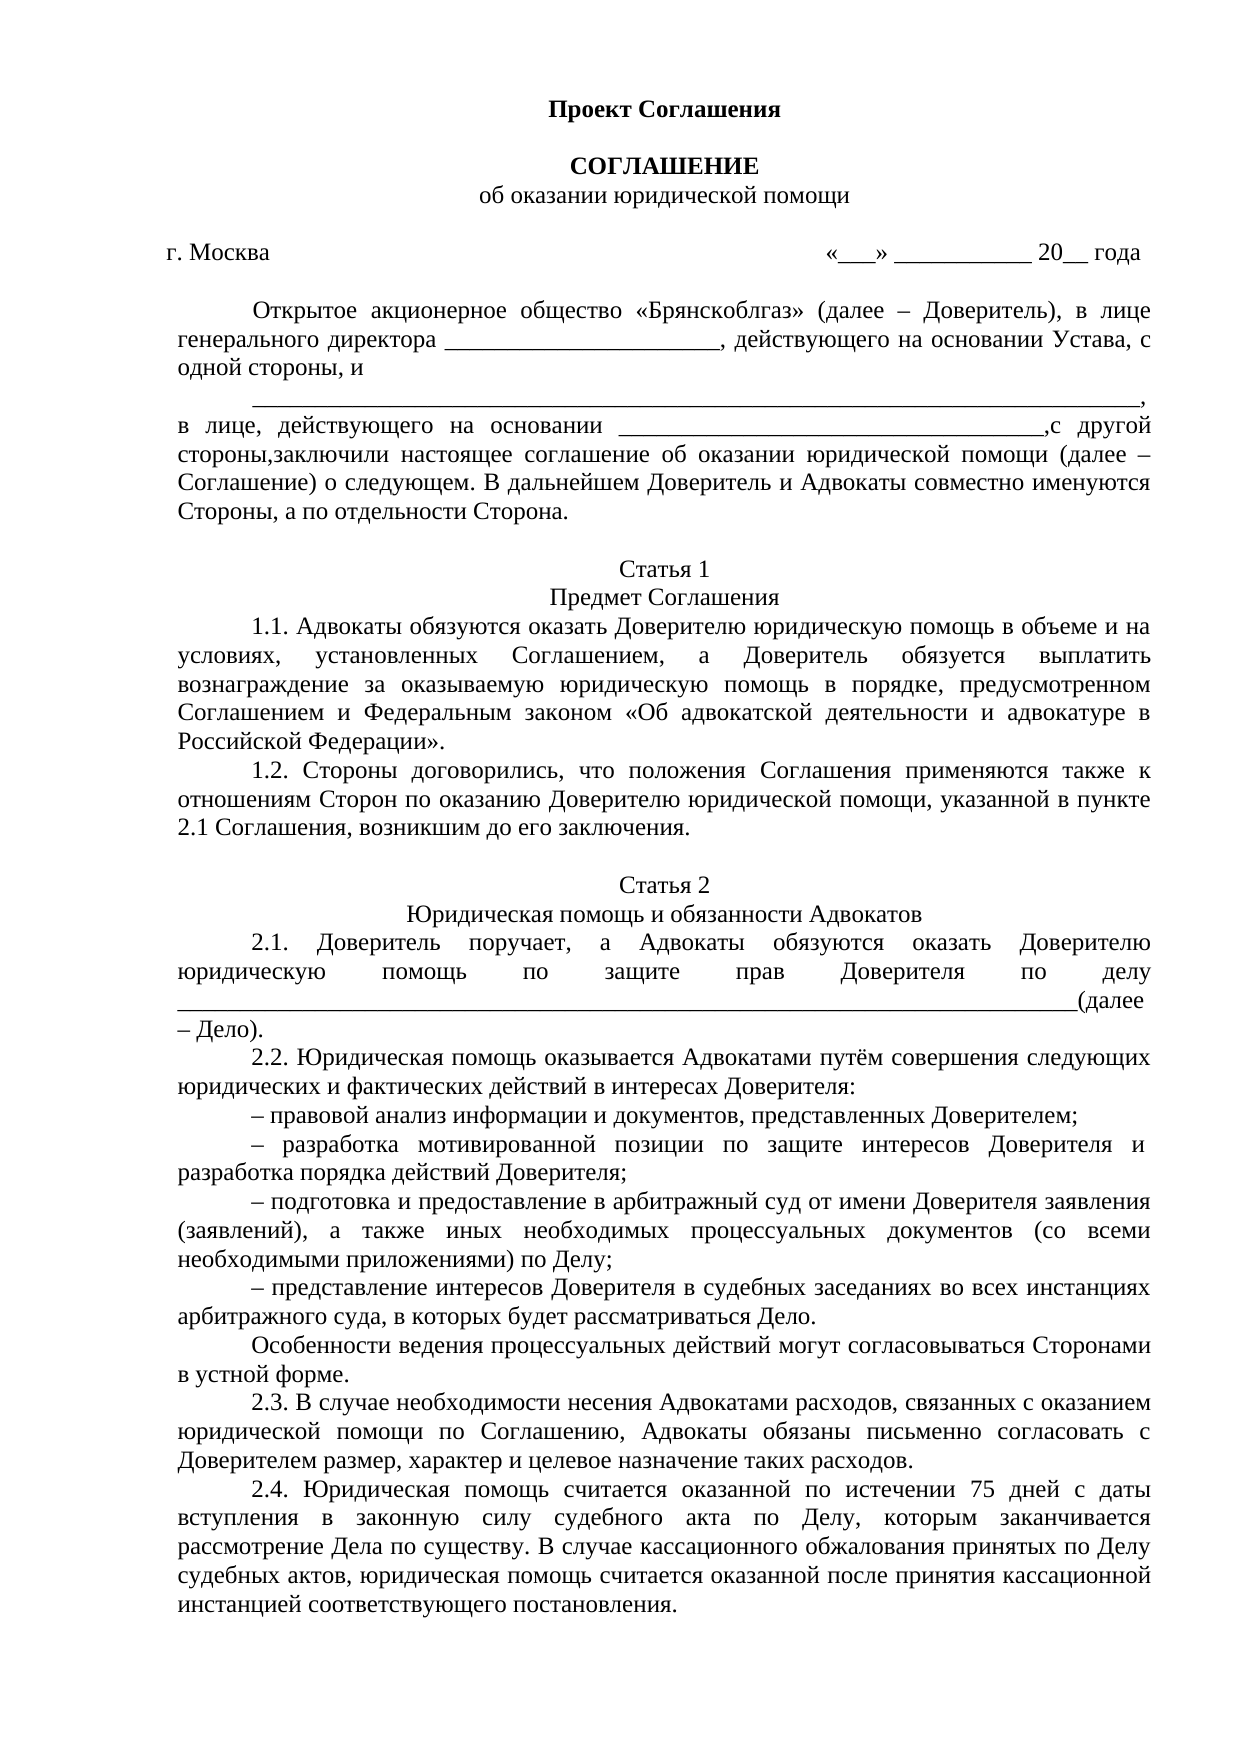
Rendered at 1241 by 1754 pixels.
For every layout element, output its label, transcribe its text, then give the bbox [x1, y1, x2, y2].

text Статья 2 [177, 870, 1152, 899]
text 2.4. Юридическая помощь считается оказанной по истечении 75 дней с даты вступления в законную силу судебного акта по Делу, которым заканчивается рассмотрение Дела по существу. В случае кассационного обжалования принятых по Делу судебных актов, юридическая помощь считается оказанной после принятия кассационной инстанцией соответствующего постановления. [177, 1474, 1152, 1617]
text – разработка мотивированной позиции по защите интересов Доверителя и разработка порядка действий Доверителя; [177, 1129, 1146, 1186]
text – подготовка и предоставление в арбитражный суд от имени Доверителя заявления (заявлений), а также иных необходимых процессуальных документов (со всеми необходимыми приложениями) по Делу; [177, 1186, 1152, 1272]
text 1.2. Стороны договорились, что положения Соглашения применяются также к отношениям Сторон по оказанию Доверителю юридической помощи, указанной в пункте 2.1 Соглашения, возникшим до его заключения. [177, 755, 1152, 841]
text Открытое акционерное общество «Брянскоблгаз» (далее – Доверитель), в лице генерального директора ______________________, действующего на основании Устава, с одной стороны, и [177, 295, 1152, 381]
text 2.3. В случае необходимости несения Адвокатами расходов, связанных с оказанием юридической помощи по Соглашению, Адвокаты обязаны письменно согласовать с Доверителем размер, характер и целевое назначение таких расходов. [177, 1387, 1152, 1474]
text _______________________________________________________________________, в лице, действующего на основании __________________________________,с другой стороны,заключили настоящее соглашение об оказании юридической помощи (далее – Соглашение) о следующем. В дальнейшем Доверитель и Адвокаты совместно именуются Стороны, а по отдельности Сторона. [177, 381, 1152, 525]
text Проект Соглашения [177, 94, 1152, 122]
text – правовой анализ информации и документов, представленных Доверителем; [177, 1100, 1146, 1129]
text 2.2. Юридическая помощь оказывается Адвокатами путём совершения следующих юридических и фактических действий в интересах Доверителя: [177, 1042, 1152, 1100]
subtitle Юридическая помощь и обязанности Адвокатов [177, 899, 1152, 927]
text 1.1. Адвокаты обязуются оказать Доверителю юридическую помощь в объеме и на условиях, установленных Соглашением, а Доверитель обязуется выплатить вознаграждение за оказываемую юридическую помощь в порядке, предусмотренном Соглашением и Федеральным законом «Об адвокатской деятельности и адвокатуре в Российской Федерации». [177, 611, 1152, 755]
table_header г. Москва [155, 238, 653, 266]
text 2.1. Доверитель поручает, а Адвокаты обязуются оказать Доверителю юридическую помощь по защите прав Доверителя по делу ________________________________________________________________________(далее – Дело). [177, 927, 1152, 1042]
text Статья 1 [177, 554, 1152, 582]
text – представление интересов Доверителя в судебных заседаниях во всех инстанциях арбитражного суда, в которых будет рассматриваться Дело. [177, 1272, 1152, 1330]
text Особенности ведения процессуальных действий могут согласовываться Сторонами в устной форме. [177, 1330, 1152, 1387]
text СОГЛАШЕНИЕ [177, 151, 1152, 180]
table_header «___» ___________ 20__ года [653, 238, 1152, 266]
subtitle об оказании юридической помощи [177, 180, 1152, 209]
text Предмет Соглашения [177, 582, 1152, 611]
